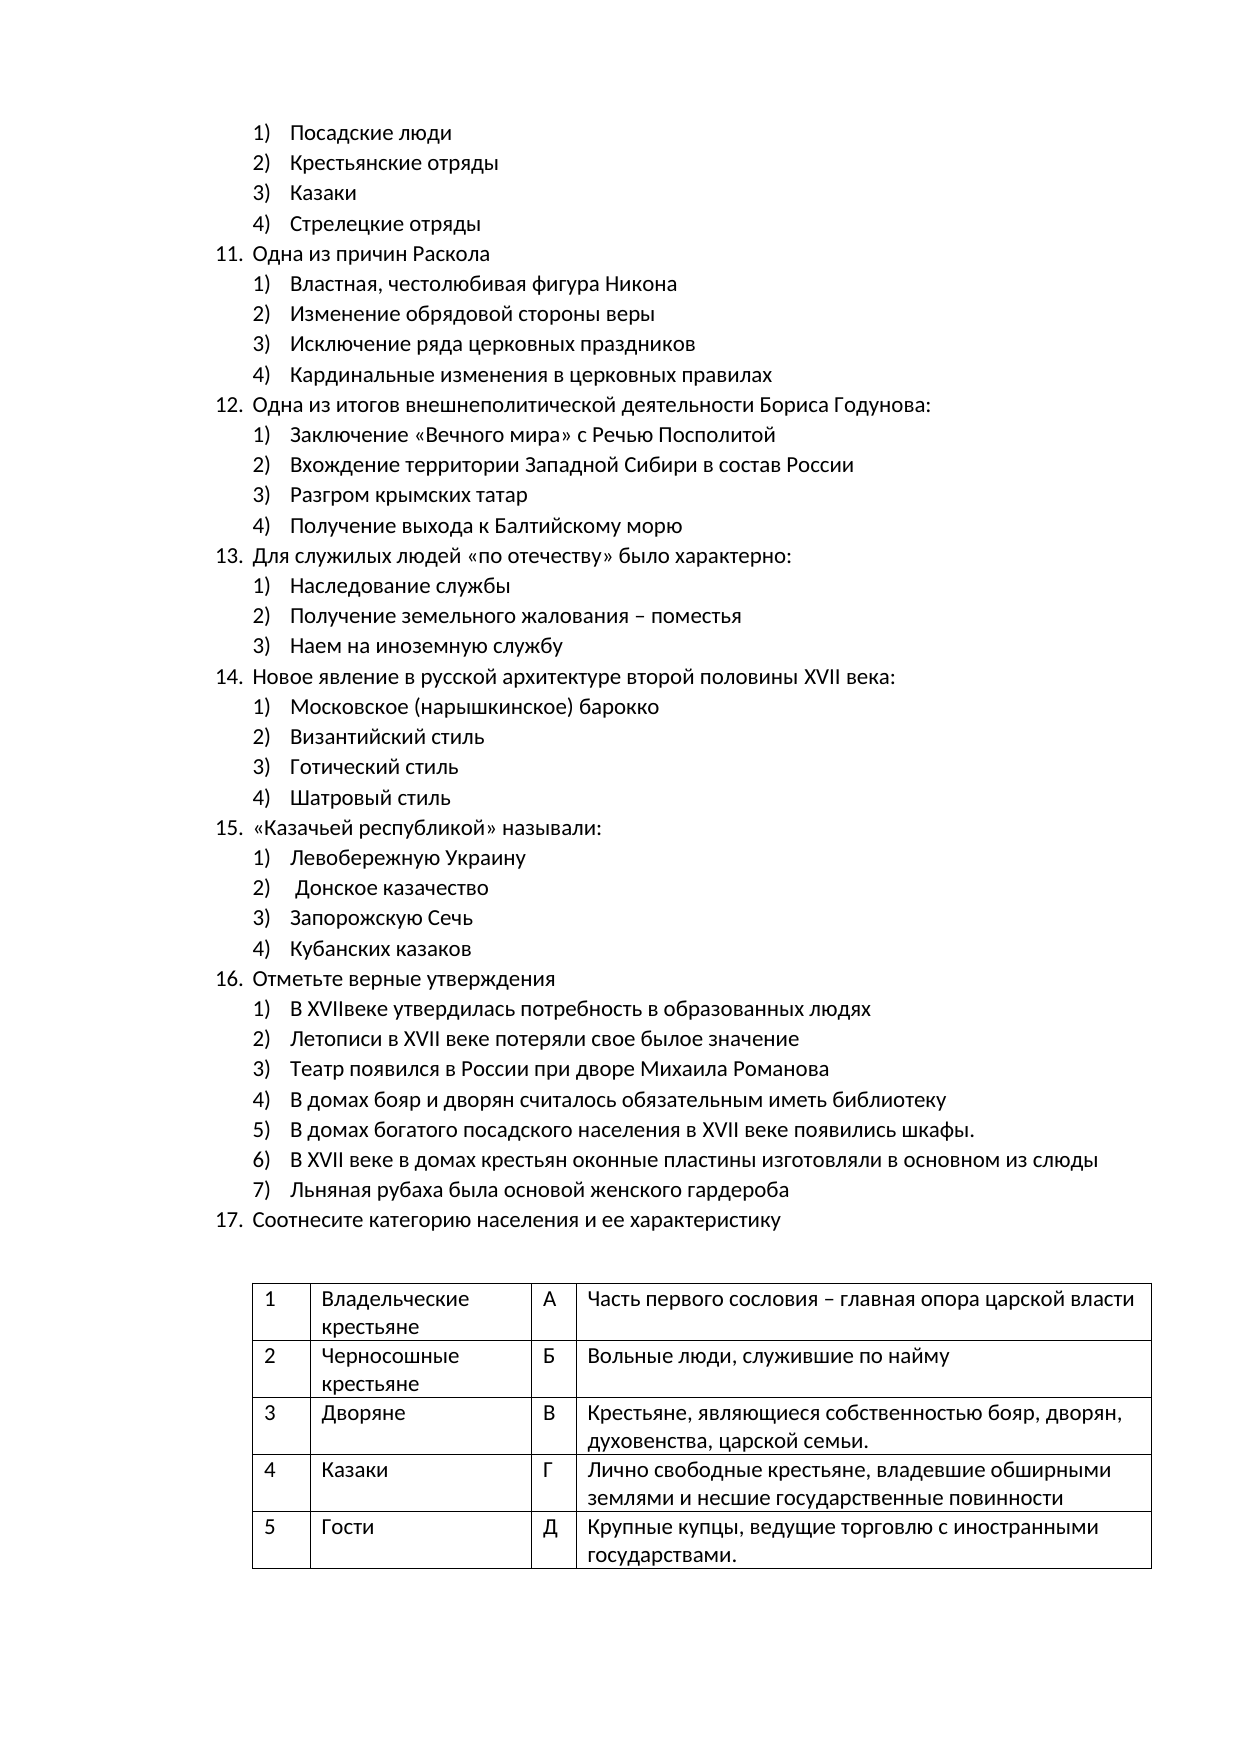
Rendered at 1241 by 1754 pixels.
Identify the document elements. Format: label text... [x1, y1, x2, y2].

list Левобережную Украину [252, 843, 1152, 871]
table_cell 5 [253, 1512, 310, 1568]
table_header Владельческие крестьяне [311, 1284, 531, 1340]
table_cell Г [532, 1455, 576, 1511]
list Шатровый стиль [252, 783, 1152, 811]
list Льняная рубаха была основой женского гардероба [252, 1175, 1152, 1203]
list Летописи в XVII веке потеряли свое былое значение [252, 1024, 1152, 1052]
list В домах богатого посадского населения в XVII веке появились шкафы. [252, 1115, 1152, 1143]
list Посадские люди [252, 118, 1152, 146]
list Получение выхода к Балтийскому морю [252, 511, 1152, 539]
table_cell Лично свободные крестьяне, владевшие обширными землями и несшие государственные повинности [577, 1455, 1151, 1511]
list В домах бояр и дворян считалось обязательным иметь библиотеку [252, 1085, 1152, 1113]
table_cell 4 [253, 1455, 310, 1511]
table_cell Д [532, 1512, 576, 1568]
list В XVIIвеке утвердилась потребность в образованных людях [252, 994, 1152, 1022]
table_header 1 [253, 1284, 310, 1340]
table_cell 2 [253, 1341, 310, 1397]
list Одна из причин Раскола [215, 239, 1152, 267]
list Изменение обрядовой стороны веры [252, 299, 1152, 327]
list «Казачьей республикой» называли: [215, 813, 1152, 841]
list Крестьянские отряды [252, 148, 1152, 176]
table_cell Вольные люди, служившие по найму [577, 1341, 1151, 1397]
list Соотнесите категорию населения и ее характеристику [215, 1206, 1152, 1234]
table_header А [532, 1284, 576, 1340]
list Наследование службы [252, 571, 1152, 599]
list Театр появился в России при дворе Михаила Романова [252, 1054, 1152, 1083]
list Готический стиль [252, 752, 1152, 781]
list Вхождение территории Западной Сибири в состав России [252, 450, 1152, 478]
list Византийский стиль [252, 722, 1152, 750]
list Заключение «Вечного мира» с Речью Посполитой [252, 420, 1152, 448]
list Новое явление в русской архитектуре второй половины XVII века: [215, 662, 1152, 690]
list Властная, честолюбивая фигура Никона [252, 269, 1152, 297]
table_cell Гости [311, 1512, 531, 1568]
list Запорожскую Сечь [252, 903, 1152, 932]
list Получение земельного жалования – поместья [252, 601, 1152, 629]
list Донское казачество [252, 873, 1152, 901]
list Казаки [252, 178, 1152, 207]
list Стрелецкие отряды [252, 209, 1152, 237]
table_cell Черносошные крестьяне [311, 1341, 531, 1397]
list Кардинальные изменения в церковных правилах [252, 360, 1152, 388]
list Исключение ряда церковных праздников [252, 329, 1152, 358]
list Кубанских казаков [252, 934, 1152, 962]
table_cell В [532, 1398, 576, 1454]
table_cell Дворяне [311, 1398, 531, 1454]
table_cell Казаки [311, 1455, 531, 1511]
list Московское (нарышкинское) барокко [252, 692, 1152, 720]
list Для служилых людей «по отечеству» было характерно: [215, 541, 1152, 569]
table_cell Крупные купцы, ведущие торговлю с иностранными государствами. [577, 1512, 1151, 1568]
table_cell Крестьяне, являющиеся собственностью бояр, дворян, духовенства, царской семьи. [577, 1398, 1151, 1454]
table_header Часть первого сословия – главная опора царской власти [577, 1284, 1151, 1340]
list Наем на иноземную службу [252, 632, 1152, 660]
table_cell Б [532, 1341, 576, 1397]
list В XVII веке в домах крестьян оконные пластины изготовляли в основном из слюды [252, 1145, 1152, 1173]
list Разгром крымских татар [252, 481, 1152, 509]
table_cell 3 [253, 1398, 310, 1454]
list Одна из итогов внешнеполитической деятельности Бориса Годунова: [215, 390, 1152, 418]
list Отметьте верные утверждения [215, 964, 1152, 992]
